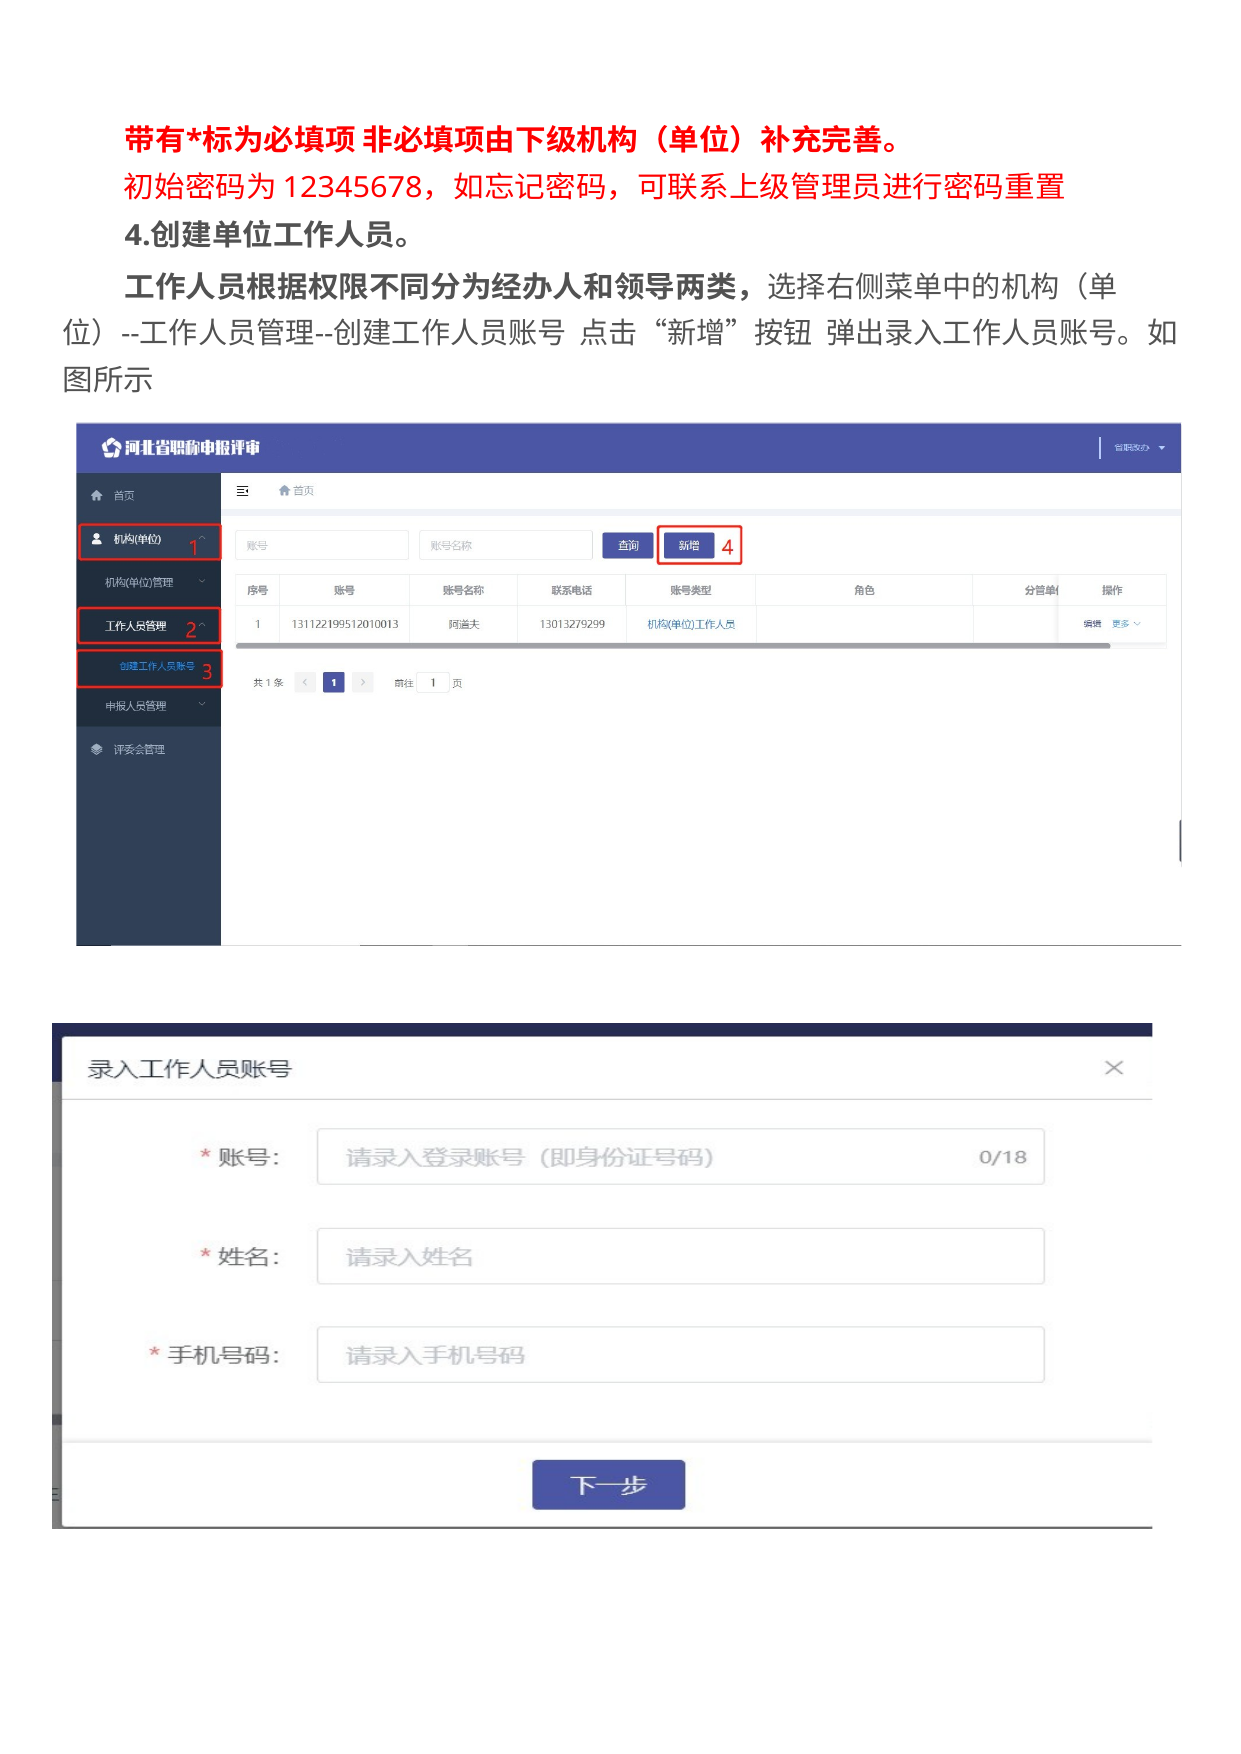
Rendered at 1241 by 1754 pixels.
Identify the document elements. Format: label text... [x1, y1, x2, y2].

text 初始密码为12345678，如忘记密码，可联系上级管理员进行密码重置 [62, 163, 1190, 206]
picture [52, 1023, 1153, 1529]
text 工作人员根据权限不同分为经办人和领导两类，选择右侧菜单中的机构（单位）--工作人员管理--创建工作人员账号 点击“新增”按钮 弹出录入工作人员账号。如图所示 [62, 263, 1179, 399]
text 带有*标为必填项 非必填项由下级机构（单位）补充完善。 [62, 116, 1190, 159]
text 4.创建单位工作人员。 [62, 211, 1179, 253]
picture [76, 422, 1182, 946]
